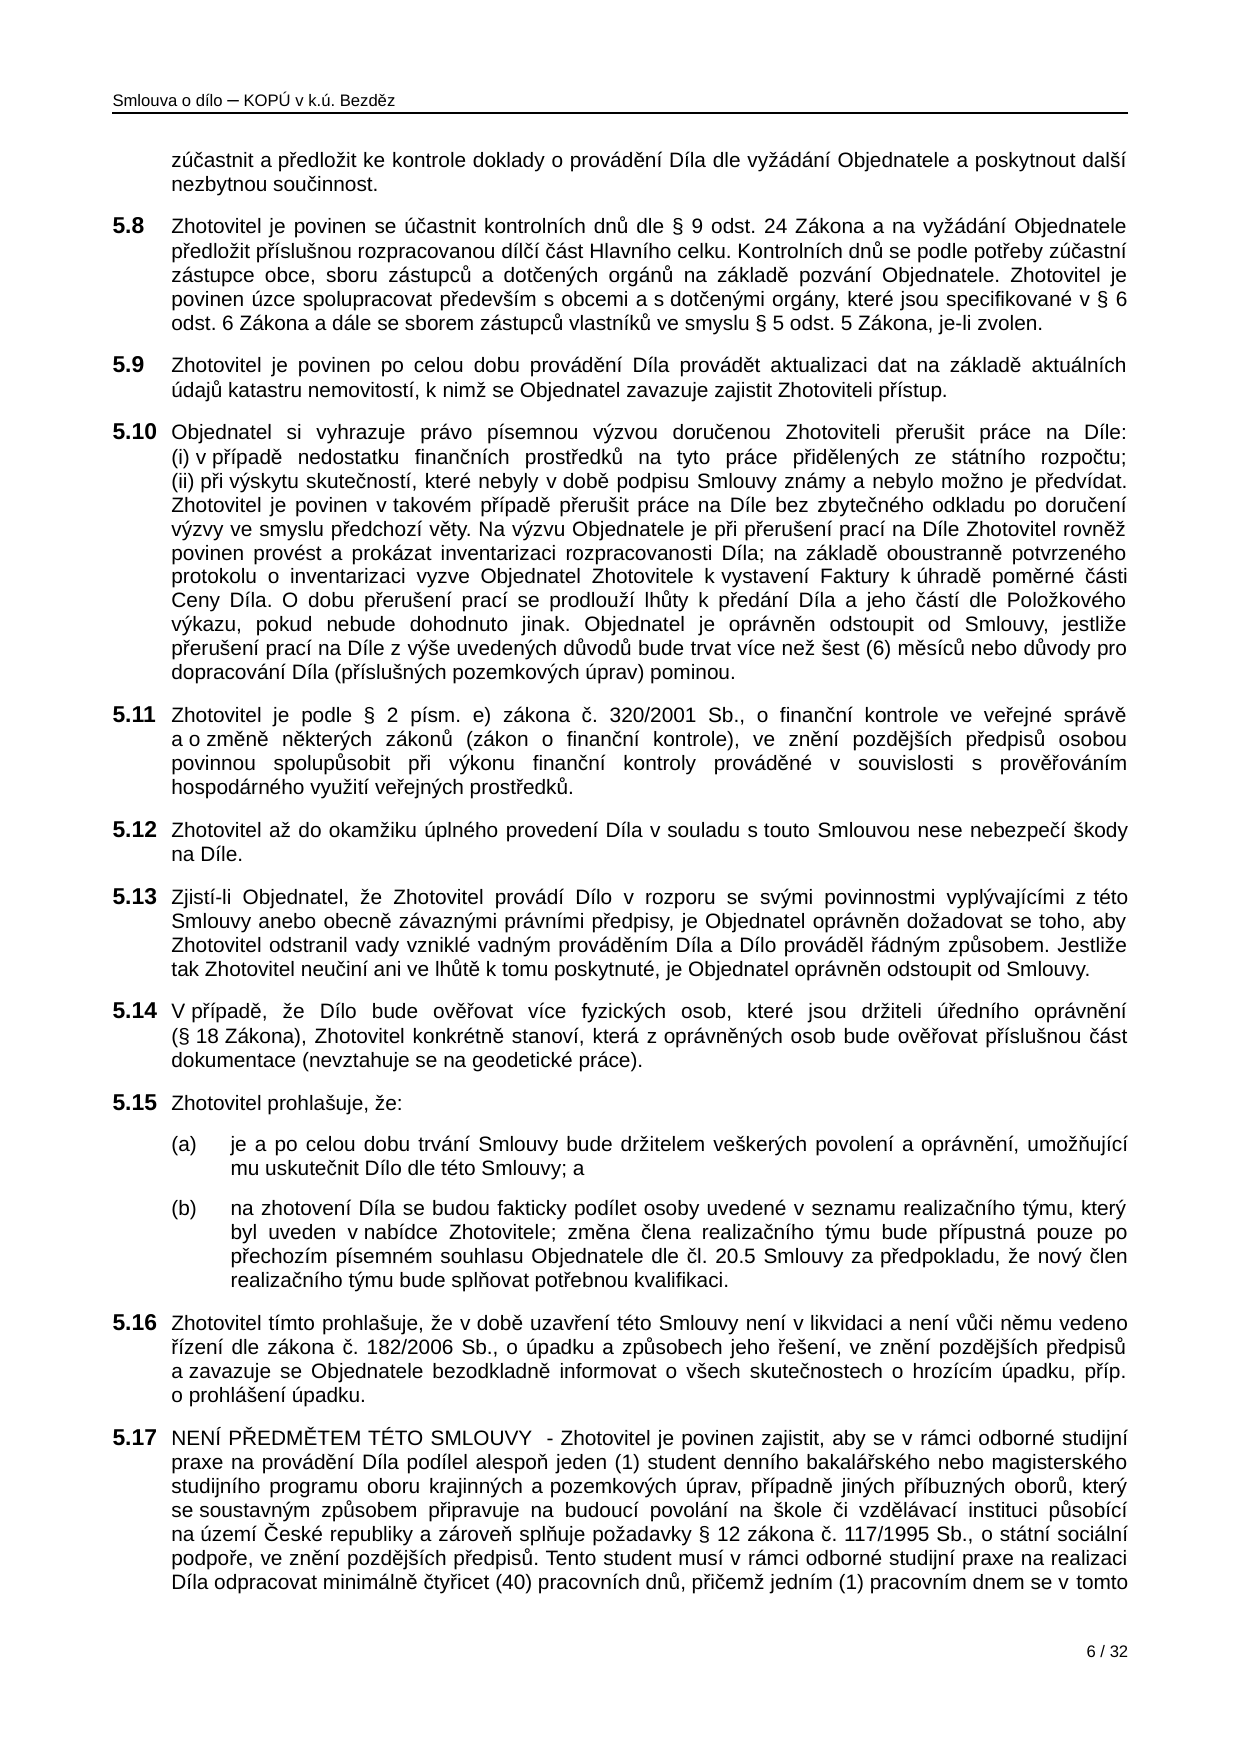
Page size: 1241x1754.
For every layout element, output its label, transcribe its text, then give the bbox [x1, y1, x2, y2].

text Zhotovitel tímto prohlašuje, že v době uzavření této Smlouvy není v likvidaci a není vůči němu vedeno řízení dle zákona č. 182/2006 Sb., o úpadku a způsobech jeho řešení, ve znění pozdějších předpisů a zavazuje se Objednatele bezodkladně informovat o všech skutečnostech o hrozícím úpadku, příp. o prohlášení úpadku. [112, 1308, 1128, 1407]
list je a po celou dobu trvání Smlouvy bude držitelem veškerých povolení a oprávnění, umožňující mu uskutečnit Dílo dle této Smlouvy; a [171, 1131, 1128, 1179]
text Zhotovitel je povinen po celou dobu provádění Díla provádět aktualizaci dat na základě aktuálních údajů katastru nemovitostí, k nimž se Objednatel zavazuje zajistit Zhotoviteli přístup. [112, 351, 1128, 401]
list na zhotovení Díla se budou fakticky podílet osoby uvedené v seznamu realizačního týmu, který byl uveden v nabídce Zhotovitele; změna člena realizačního týmu bude přípustná pouze po přechozím písemném souhlasu Objednatele dle čl. 20.5 Smlouvy za předpokladu, že nový člen realizačního týmu bude splňovat potřebnou kvalifikaci. [171, 1196, 1128, 1292]
text Zhotovitel je povinen se účastnit kontrolních dnů dle § 9 odst. 24 Zákona a na vyžádání Objednatele předložit příslušnou rozpracovanou dílčí část Hlavního celku. Kontrolních dnů se podle potřeby zúčastní zástupce obce, sboru zástupců a dotčených orgánů na základě pozvání Objednatele. Zhotovitel je povinen úzce spolupracovat především s obcemi a s dotčenými orgány, které jsou specifikované v § 6 odst. 6 Zákona a dále se sborem zástupců vlastníků ve smyslu § 5 odst. 5 Zákona, je-li zvolen. [112, 212, 1128, 334]
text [112, 148, 1128, 196]
text Zhotovitel až do okamžiku úplného provedení Díla v souladu s touto Smlouvou nese nebezpečí škody na Díle. [112, 816, 1128, 866]
text V případě, že Dílo bude ověřovat více fyzických osob, které jsou držiteli úředního oprávnění (§ 18 Zákona), Zhotovitel konkrétně stanoví, která z oprávněných osob bude ověřovat příslušnou část dokumentace (nevztahuje se na geodetické práce). [112, 997, 1128, 1072]
text Zhotovitel prohlašuje, že: [112, 1088, 1128, 1115]
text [112, 1423, 1128, 1593]
text Objednatel si vyhrazuje právo písemnou výzvou doručenou Zhotoviteli přerušit práce na Díle: (i) v případě nedostatku finančních prostředků na tyto práce přidělených ze státního rozpočtu; (ii) při výskytu skutečností, které nebyly v době podpisu Smlouvy známy a nebylo možno je předvídat. Zhotovitel je povinen v takovém případě přerušit práce na Díle bez zbytečného odkladu po doručení výzvy ve smyslu předchozí věty. Na výzvu Objednatele je při přerušení prací na Díle Zhotovitel rovněž povinen provést a prokázat inventarizaci rozpracovanosti Díla; na základě oboustranně potvrzeného protokolu o inventarizaci vyzve Objednatel Zhotovitele k vystavení Faktury k úhradě poměrné části Ceny Díla. O dobu přerušení prací se prodlouží lhůty k předání Díla a jeho částí dle Položkového výkazu, pokud nebude dohodnuto jinak. Objednatel je oprávněn odstoupit od Smlouvy, jestliže přerušení prací na Díle z výše uvedených důvodů bude trvat více než šest (6) měsíců nebo důvody pro dopracování Díla (příslušných pozemkových úprav) pominou. [112, 418, 1128, 684]
text Zjistí-li Objednatel, že Zhotovitel provádí Dílo v rozporu se svými povinnostmi vyplývajícími z této Smlouvy anebo obecně závaznými právními předpisy, je Objednatel oprávněn dožadovat se toho, aby Zhotovitel odstranil vady vzniklé vadným prováděním Díla a Dílo prováděl řádným způsobem. Jestliže tak Zhotovitel neučiní ani ve lhůtě k tomu poskytnuté, je Objednatel oprávněn odstoupit od Smlouvy. [112, 883, 1128, 981]
text Zhotovitel je podle § 2 písm. e) zákona č. 320/2001 Sb., o finanční kontrole ve veřejné správě a o změně některých zákonů (zákon o finanční kontrole), ve znění pozdějších předpisů osobou povinnou spolupůsobit při výkonu finanční kontroly prováděné v souvislosti s prověřováním hospodárného využití veřejných prostředků. [112, 701, 1128, 799]
